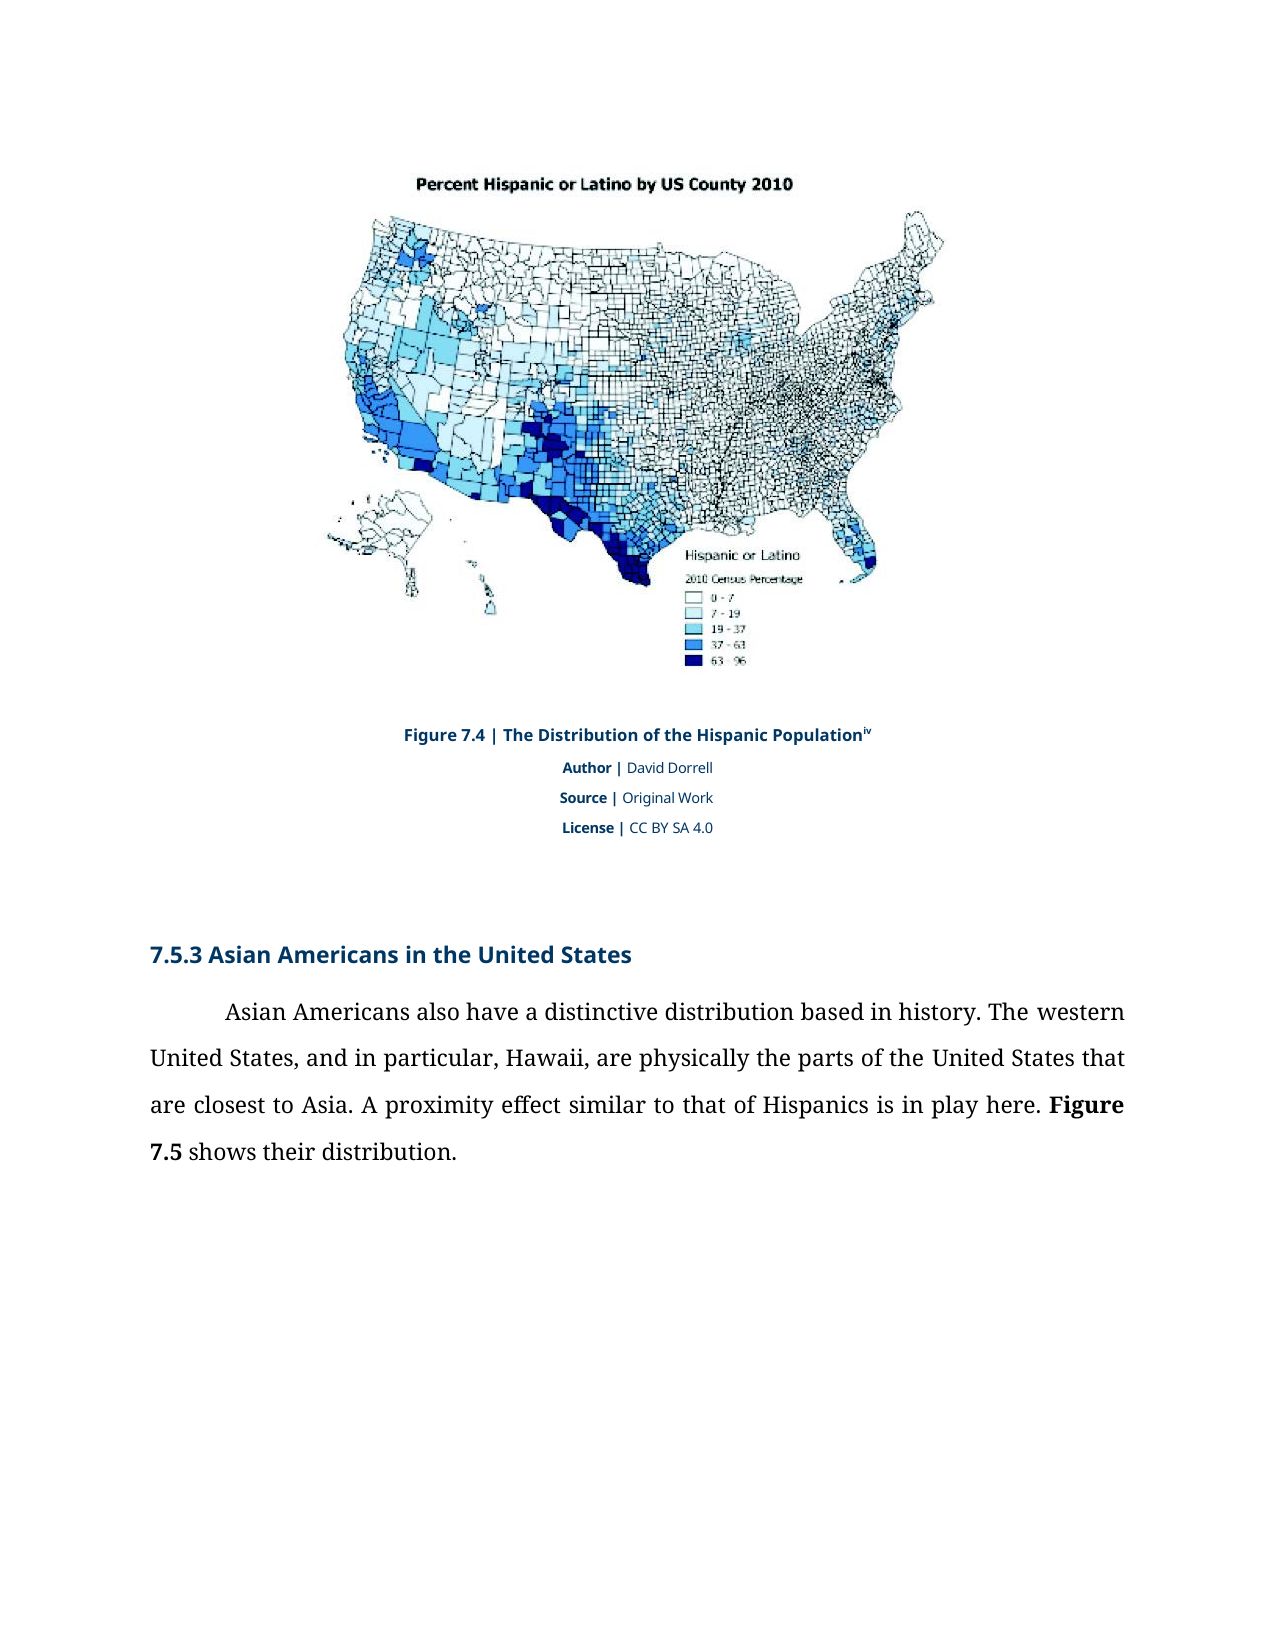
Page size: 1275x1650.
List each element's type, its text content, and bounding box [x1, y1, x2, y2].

text Source | Original Work [150, 788, 1125, 808]
text Asian Americans also have a distinctive distribution based in history. The western United States, and in particular, Hawaii, are physically the parts of the United States that are closest to Asia. A proximity effect similar to that of Hispanics is in play here. Figure 7.5 shows their distribution. [150, 995, 1125, 1167]
text Figure 7.4 | The Distribution of the Hispanic Population [150, 724, 1125, 747]
text License | CC BY SA 4.0 [150, 818, 1125, 837]
text Author | David Dorrell [150, 758, 1125, 778]
subtitle 7.5.3 Asian Americans in the United States [150, 939, 1125, 970]
picture [251, 150, 1024, 696]
